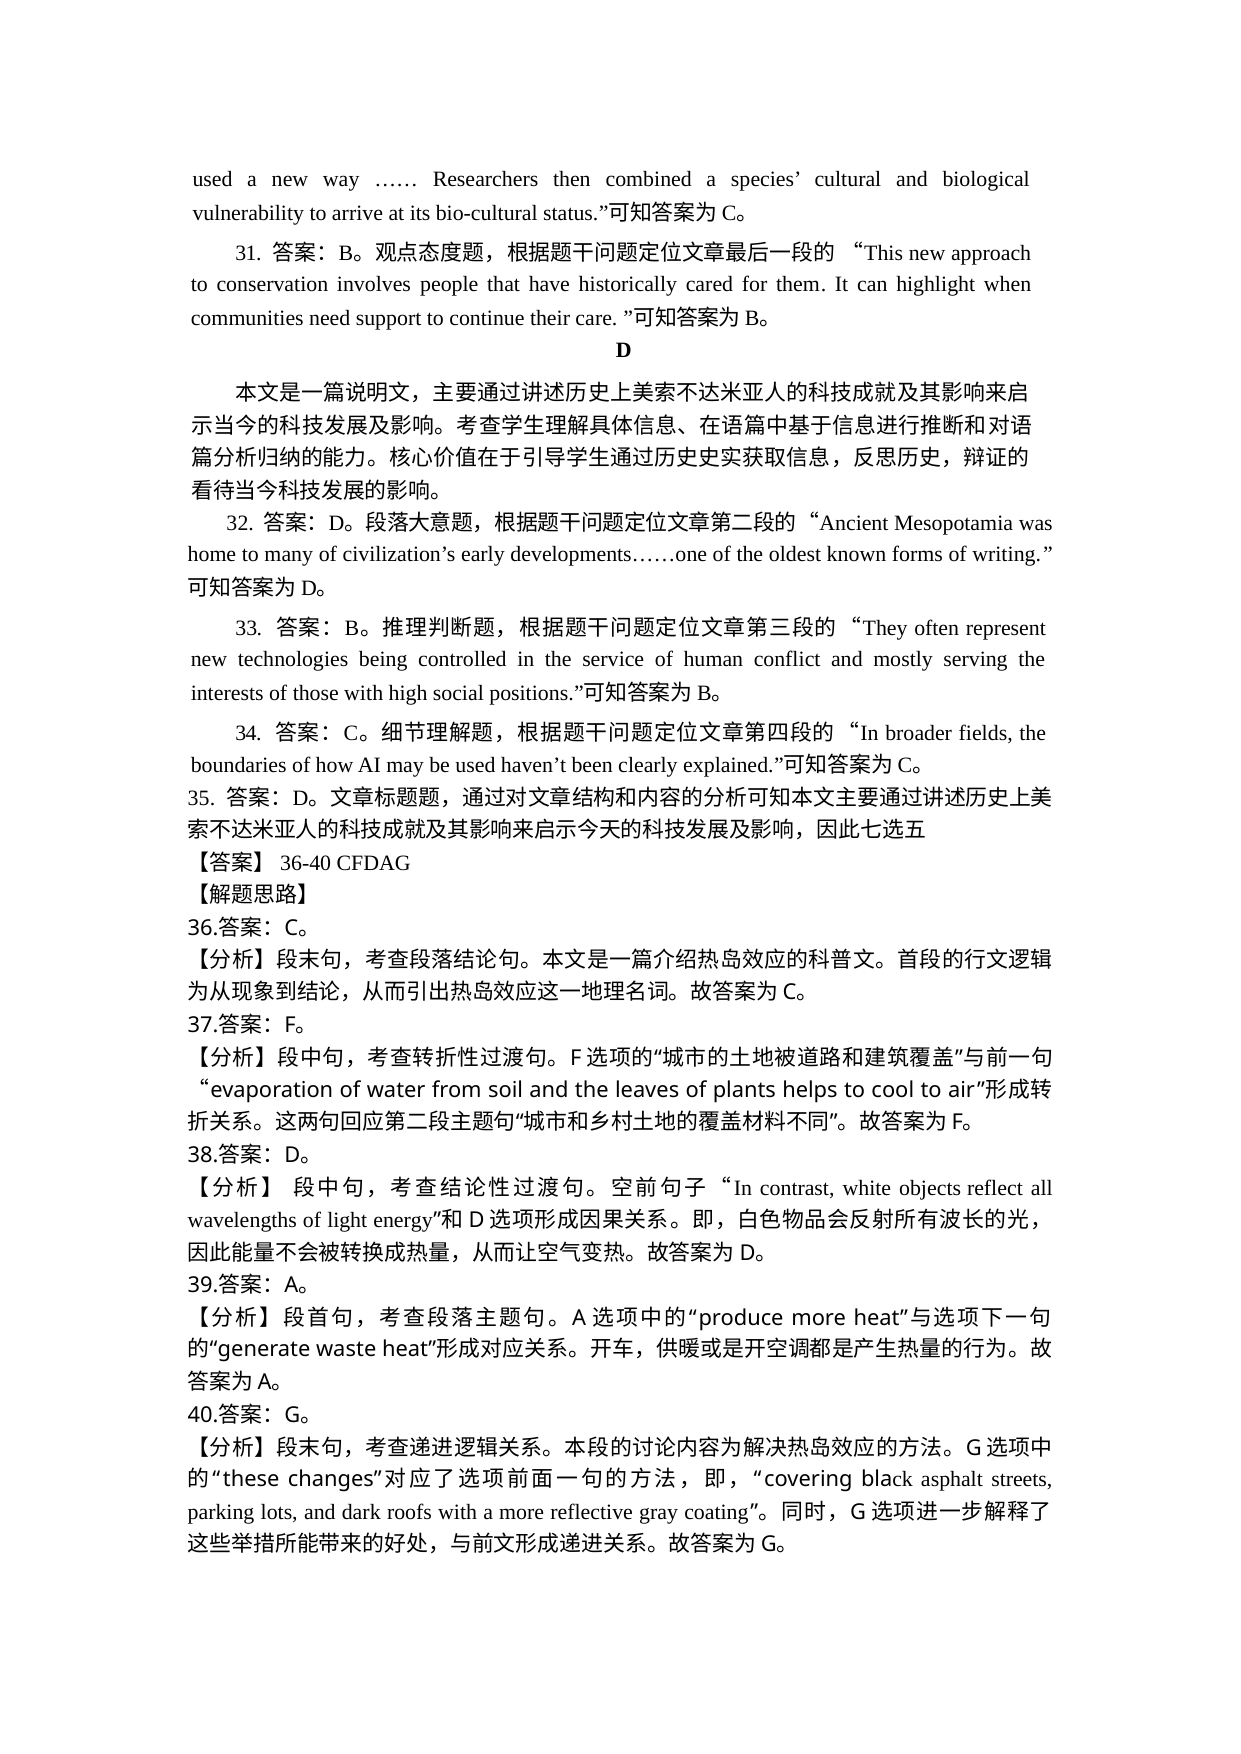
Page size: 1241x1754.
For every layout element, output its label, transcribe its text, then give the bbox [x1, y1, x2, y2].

text 【分析】段末句，考查递进逻辑关系。本段的讨论内容为解决热岛效应的方法。G选项中的“these changes”对应了选项前面一句的方法，即，“covering black asphalt streets, parking lots, and dark roofs with a more reflective gray coating”。同时，G选项进一步解释了这些举措所能带来的好处，与前文形成递进关系。故答案为G。 [187, 1429, 1053, 1559]
text 39.答案：A。 [187, 1267, 1053, 1299]
text 34. 答案：C。细节理解题，根据题干问题定位文章第四段的“In broader fields, the boundaries of how AI may be used haven’t been clearly explained.”可知答案为 C。 [191, 714, 1047, 779]
text 37.答案：F。 [187, 1007, 1053, 1039]
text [192, 162, 1031, 227]
text 38.答案：D。 [187, 1137, 1053, 1169]
text 【分析】段中句，考查转折性过渡句。F选项的“城市的土地被道路和建筑覆盖”与前一句“evaporation of water from soil and the leaves of plants helps to cool to air”形成转折关系。这两句回应第二段主题句“城市和乡村土地的覆盖材料不同”。故答案为F。 [187, 1039, 1053, 1137]
text 31. 答案：B。观点态度题，根据题干问题定位文章最后一段的 “This new approach to conservation involves people that have historically cared for them. It can highlight when communities need support to continue their care. ”可知答案为 B。 [191, 234, 1031, 332]
text 【分析】段首句，考查段落主题句。A选项中的“produce more heat”与选项下一句的“generate waste heat”形成对应关系。开车，供暖或是开空调都是产生热量的行为。故答案为A。 [187, 1299, 1053, 1397]
text 本文是一篇说明文，主要通过讲述历史上美索不达米亚人的科技成就及其影响来启示当今的科技发展及影响。考查学生理解具体信息、在语篇中基于信息进行推断和对语篇分析归纳的能力。核心价值在于引导学生通过历史史实获取信息，反思历史，辩证的看待当今科技发展的影响。 [191, 375, 1032, 505]
text 32. 答案：D。段落大意题，根据题干问题定位文章第二段的“Ancient Mesopotamia was home to many of civilization’s early developments……one of the oldest known forms of writing.”可知答案为 D。 [187, 505, 1053, 602]
text 35. 答案：D。文章标题题，通过对文章结构和内容的分析可知本文主要通过讲述历史上美索不达米亚人的科技成就及其影响来启示今天的科技发展及影响，因此七选五 [187, 779, 1053, 844]
text 【答案】 36-40 CFDAG [187, 844, 1053, 877]
text 33. 答案：B。推理判断题，根据题干问题定位文章第三段的“They often represent new technologies being controlled in the service of human conflict and mostly serving the interests of those with high social positions.”可知答案为 B。 [191, 610, 1046, 707]
text 【分析】段末句，考查段落结论句。本文是一篇介绍热岛效应的科普文。首段的行文逻辑为从现象到结论，从而引出热岛效应这一地理名词。故答案为C。 [187, 942, 1053, 1007]
text 【分析】 段中句，考查结论性过渡句。空前句子“In contrast, white objects reflect all wavelengths of light energy”和D选项形成因果关系。即，白色物品会反射所有波长的光，因此能量不会被转换成热量，从而让空气变热。故答案为 D。 [187, 1169, 1053, 1267]
text 36.答案：C。 [187, 909, 1053, 942]
text 【解题思路】 [187, 877, 1053, 909]
text 40.答案：G。 [187, 1397, 1053, 1429]
text D [616, 333, 1053, 366]
